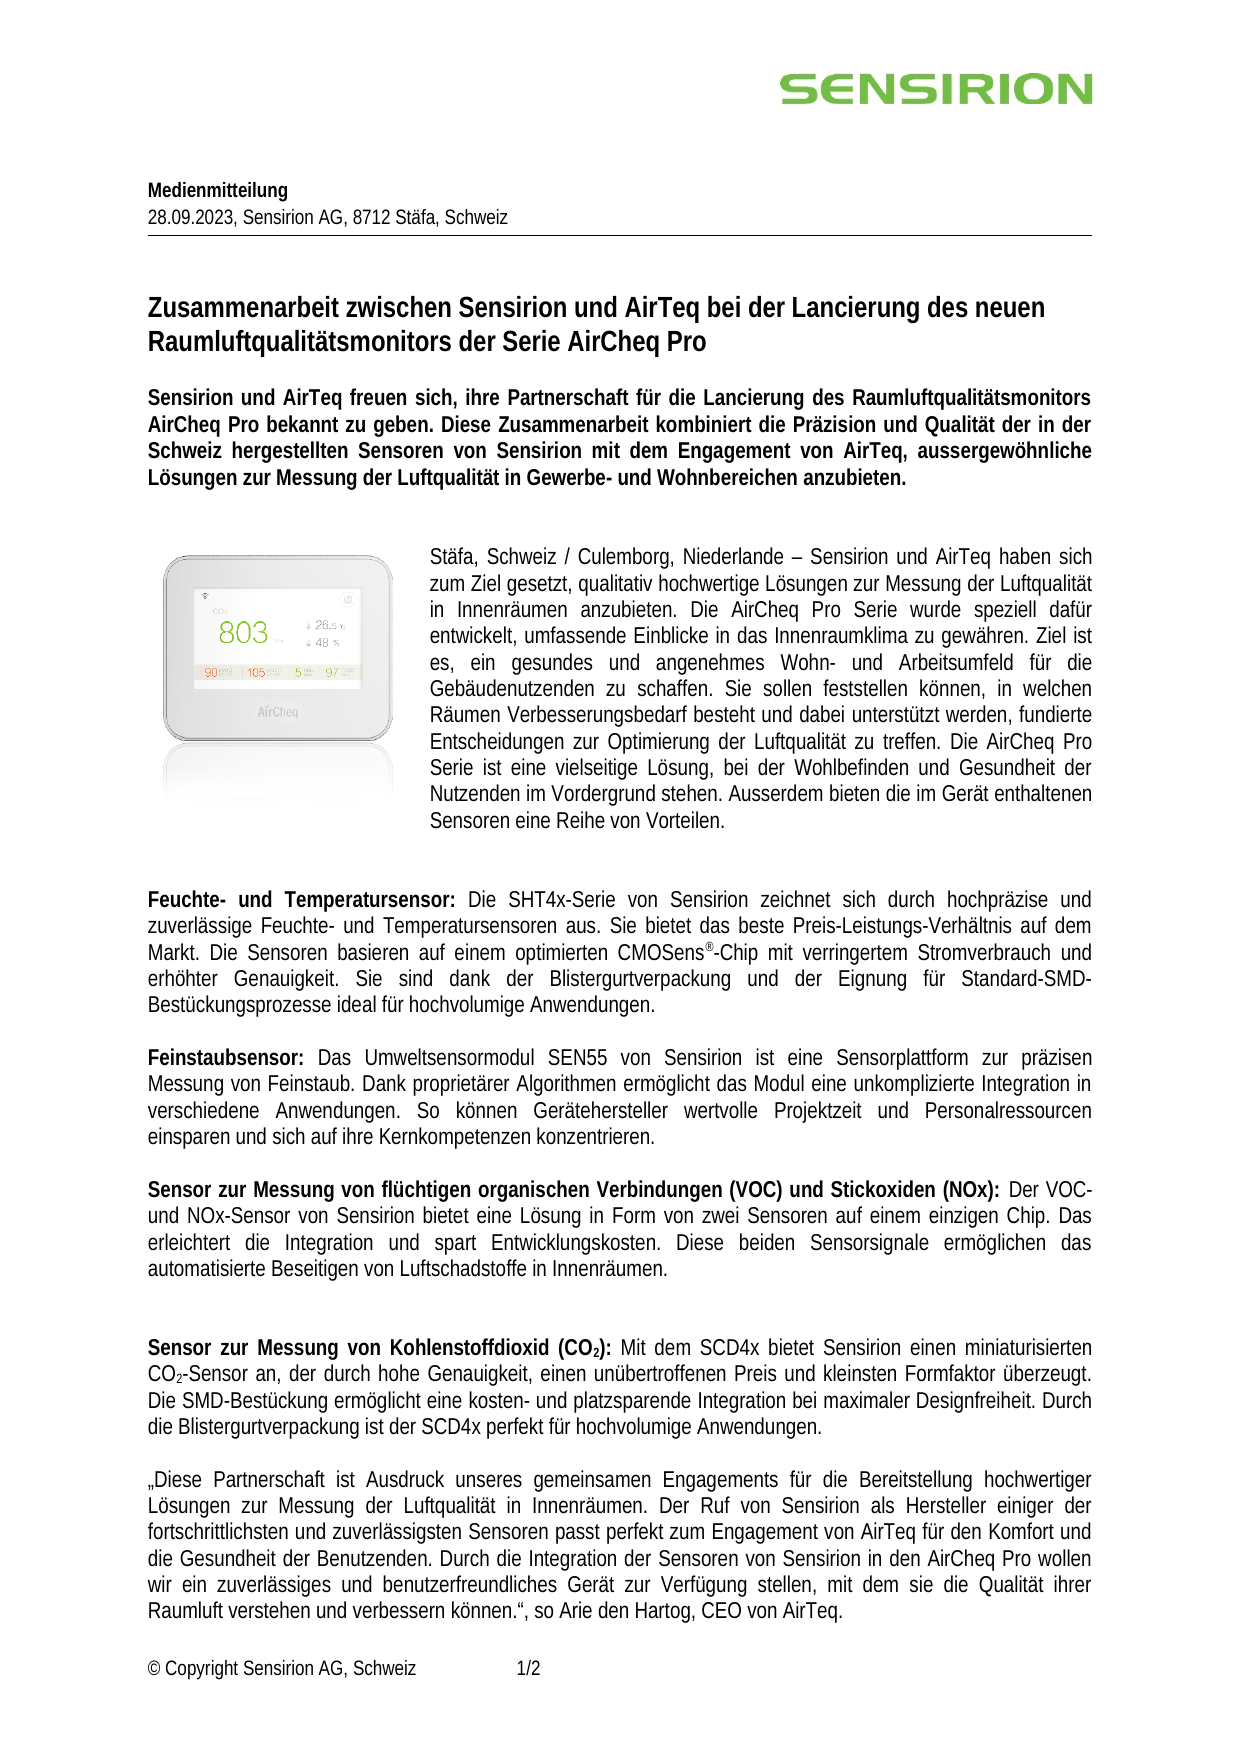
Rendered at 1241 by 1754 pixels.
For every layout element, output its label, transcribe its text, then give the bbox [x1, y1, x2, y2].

text Sensirion und AirTeq freuen sich, ihre Partnerschaft für die Lancierung des Raumluftqualitätsmonitors AirCheq Pro bekannt zu geben. Diese Zusammenarbeit kombiniert die Präzision und Qualität der in der Schweiz hergestellten Sensoren von Sensirion mit dem Engagement von AirTeq, aussergewöhnliche Lösungen zur Messung der Luftqualität in Gewerbe- und Wohnbereichen anzubieten. [148, 384, 1092, 490]
picture [147, 543, 411, 814]
text Feinstaubsensor: Das Umweltsensormodul SEN55 von Sensirion ist eine Sensorplattform zur präzisen Messung von Feinstaub. Dank proprietärer Algorithmen ermöglicht das Modul eine unkomplizierte Integration in verschiedene Anwendungen. So können Gerätehersteller wertvolle Projektzeit und Personalressourcen einsparen und sich auf ihre Kernkompetenzen konzentrieren. [148, 1044, 1092, 1149]
picture [780, 73, 1093, 104]
text Sensor zur Messung von Kohlenstoffdioxid (CO2): Mit dem SCD4x bietet Sensirion einen miniaturisierten CO2-Sensor an, der durch hohe Genauigkeit, einen unübertroffenen Preis und kleinsten Formfaktor überzeugt. Die SMD-Bestückung ermöglicht eine kosten- und platzsparende Integration bei maximaler Designfreiheit. Durch die Blistergurtverpackung ist der SCD4x perfekt für hochvolumige Anwendungen. [148, 1334, 1092, 1439]
text Zusammenarbeit zwischen Sensirion und AirTeq bei der Lancierung des neuen Raumluftqualitätsmonitors der Serie AirCheq Pro [148, 290, 1092, 357]
text Sensor zur Messung von flüchtigen organischen Verbindungen (VOC) und Stickoxiden (NOx): Der VOC- und NOx-Sensor von Sensirion bietet eine Lösung in Form von zwei Sensoren auf einem einzigen Chip. Das erleichtert die Integration und spart Entwicklungskosten. Diese beiden Sensorsignale ermöglichen das automatisierte Beseitigen von Luftschadstoffe in Innenräumen. [148, 1176, 1092, 1281]
text Feuchte- und Temperatursensor: Die SHT4x-Serie von Sensirion zeichnet sich durch hochpräzise und zuverlässige Feuchte- und Temperatursensoren aus. Sie bietet das beste Preis-Leistungs-Verhältnis auf dem Markt. Die Sensoren basieren auf einem optimierten CMOSens®-Chip mit verringertem Stromverbrauch und erhöhter Genauigkeit. Sie sind dank der Blistergurtverpackung und der Eignung für Standard-SMD-Bestückungsprozesse ideal für hochvolumige Anwendungen. [148, 886, 1092, 1018]
text Medienmitteilung [148, 175, 1092, 202]
text „Diese Partnerschaft ist Ausdruck unseres gemeinsamen Engagements für die Bereitstellung hochwertiger Lösungen zur Messung der Luftqualität in Innenräumen. Der Ruf von Sensirion als Hersteller einiger der fortschrittlichsten und zuverlässigsten Sensoren passt perfekt zum Engagement von AirTeq für den Komfort und die Gesundheit der Benutzenden. Durch die Integration der Sensoren von Sensirion in den AirCheq Pro wollen wir ein zuverlässiges und benutzerfreundliches Gerät zur Verfügung stellen, mit dem sie die Qualität ihrer Raumluft verstehen und verbessern können.“, so Arie den Hartog, CEO von AirTeq. [148, 1466, 1092, 1624]
text 28.09.2023, Sensirion AG, 8712 Stäfa, Schweiz [148, 202, 1092, 235]
